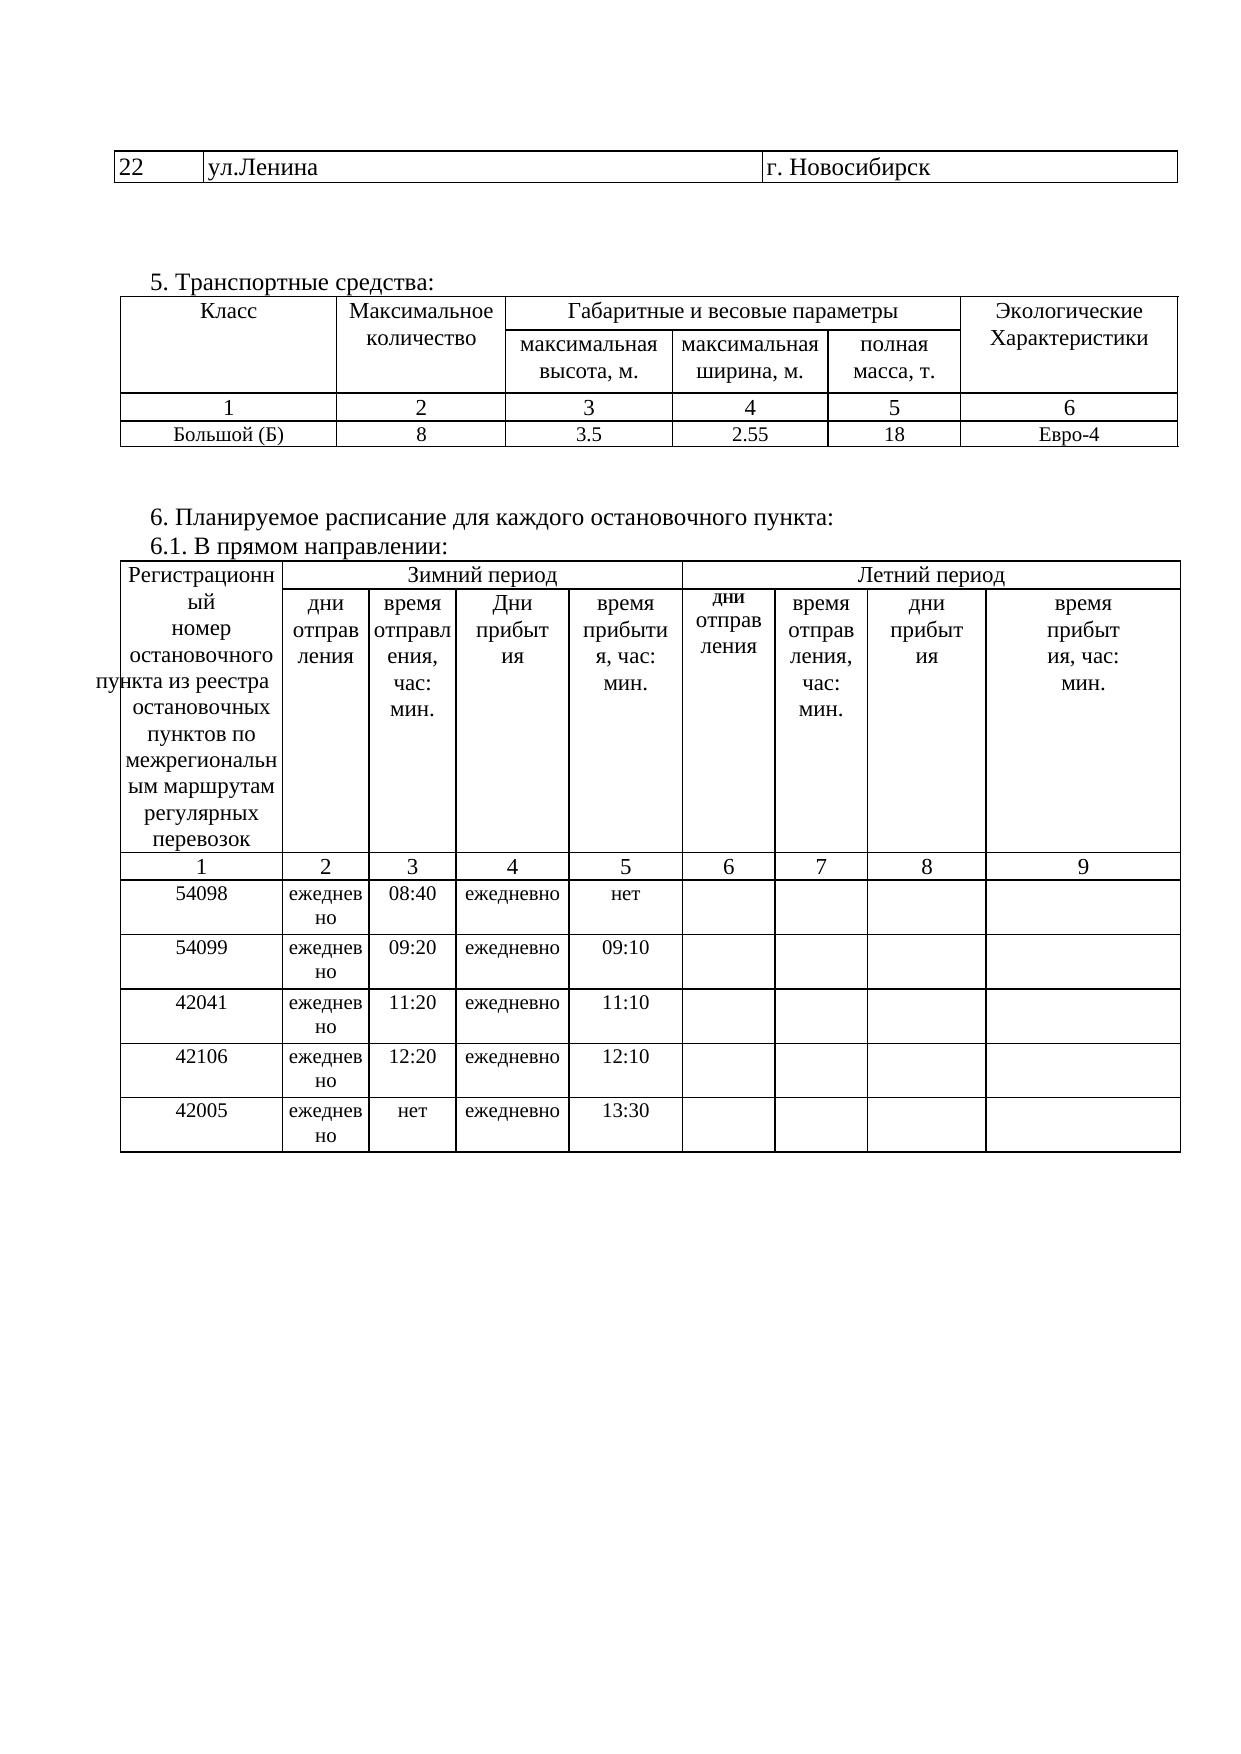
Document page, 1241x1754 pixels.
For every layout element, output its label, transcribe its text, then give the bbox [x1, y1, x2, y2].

table_cell [683, 1098, 774, 1151]
text 6.1. В прямом направлении: [150, 531, 1090, 560]
table_cell максимальная ширина, м. [673, 331, 827, 392]
table_cell [987, 990, 1180, 1042]
table_cell ежедневно [283, 881, 368, 934]
table_cell нет [570, 881, 682, 934]
table_cell 7 [776, 853, 867, 879]
table_cell ул.Ленина [204, 152, 762, 181]
table_header Зимний период [283, 562, 682, 588]
table_cell 54099 [121, 935, 282, 988]
table_header Габаритные и весовые параметры [506, 297, 960, 329]
table_cell 4 [457, 853, 568, 879]
table_cell ежедневно [457, 1098, 568, 1151]
table_cell [868, 1098, 985, 1151]
table_cell 08:40 [370, 881, 455, 934]
table_cell время прибыти я, час: мин. [570, 590, 682, 851]
table_cell [987, 1098, 1180, 1151]
table_cell 11:10 [570, 990, 682, 1042]
table_cell [868, 935, 985, 988]
table_cell 18 [829, 422, 960, 446]
table_cell ежедневно [457, 881, 568, 934]
table_cell 6 [961, 394, 1177, 420]
table_cell 8 [868, 853, 985, 879]
table_cell [776, 881, 867, 934]
table_cell время прибыт ия, час: мин. [987, 590, 1180, 851]
table_cell Большой (Б) [121, 422, 336, 446]
table_cell 11:20 [370, 990, 455, 1042]
table_cell [987, 1044, 1180, 1097]
table_cell 12:20 [370, 1044, 455, 1097]
table_cell 42005 [121, 1098, 282, 1151]
table_cell нет [370, 1098, 455, 1151]
table_cell 4 [673, 394, 827, 420]
table_cell [987, 881, 1180, 934]
table_cell 42041 [121, 990, 282, 1042]
table_cell 3 [506, 394, 672, 420]
table_cell [776, 1098, 867, 1151]
table_cell полная масса, т. [829, 331, 960, 392]
table_cell [683, 1044, 774, 1097]
table_cell ежедневно [283, 1044, 368, 1097]
table_cell 5 [829, 394, 960, 420]
table_cell [776, 1044, 867, 1097]
table_cell 1 [121, 853, 282, 879]
table_cell 3 [370, 853, 455, 879]
table_header Максимальное количество [337, 297, 505, 392]
table_cell ежедневно [283, 935, 368, 988]
table_cell 9 [987, 853, 1180, 879]
table_cell ежедневно [283, 1098, 368, 1151]
table_cell ежедневно [283, 990, 368, 1042]
table_cell Дни прибыт ия [457, 590, 568, 851]
table_cell [776, 990, 867, 1042]
table_cell 09:10 [570, 935, 682, 988]
table_cell 5 [570, 853, 682, 879]
table_cell 22 [115, 152, 203, 181]
table_cell 12:10 [570, 1044, 682, 1097]
table_cell 2 [283, 853, 368, 879]
table_cell [868, 881, 985, 934]
table_cell время отправл ения, час: мин. [370, 590, 455, 851]
table_header Регистрационный номер остановочного пункта из реестра остановочных пунктов по межрегиональным маршрутам регулярных перевозок [121, 562, 282, 851]
table_cell ежедневно [457, 990, 568, 1042]
table_cell [683, 935, 774, 988]
table_cell 6 [683, 853, 774, 879]
table_cell дни отправ ления [283, 590, 368, 851]
table_cell г. Новосибирск [763, 152, 1177, 181]
table_cell [868, 1044, 985, 1097]
table_cell [776, 935, 867, 988]
table_cell 2.55 [673, 422, 827, 446]
table_cell [868, 990, 985, 1042]
table_cell 8 [337, 422, 505, 446]
table_cell 09:20 [370, 935, 455, 988]
table_cell [683, 881, 774, 934]
table_cell 13:30 [570, 1098, 682, 1151]
table_header Экологические Характеристики [961, 297, 1177, 392]
text 6. Планируемое расписание для каждого остановочного пункта: [150, 502, 1090, 531]
table_cell ежедневно [457, 935, 568, 988]
table_cell [683, 990, 774, 1042]
table_cell дни прибыт ия [868, 590, 985, 851]
table_cell 42106 [121, 1044, 282, 1097]
table_cell 54098 [121, 881, 282, 934]
table_header Класс [121, 297, 336, 392]
text 5. Транспортные средства: [150, 267, 1090, 296]
table_header Летний период [683, 562, 1180, 588]
table_cell 2 [337, 394, 505, 420]
table_cell максимальная высота, м. [506, 331, 672, 392]
table_cell Евро-4 [961, 422, 1177, 446]
table_cell 1 [121, 394, 336, 420]
table_cell время отправ ления, час: мин. [776, 590, 867, 851]
table_cell ДНИ отправ ления [683, 590, 774, 851]
table_cell ежедневно [457, 1044, 568, 1097]
table_cell [987, 935, 1180, 988]
table_cell 3.5 [506, 422, 672, 446]
